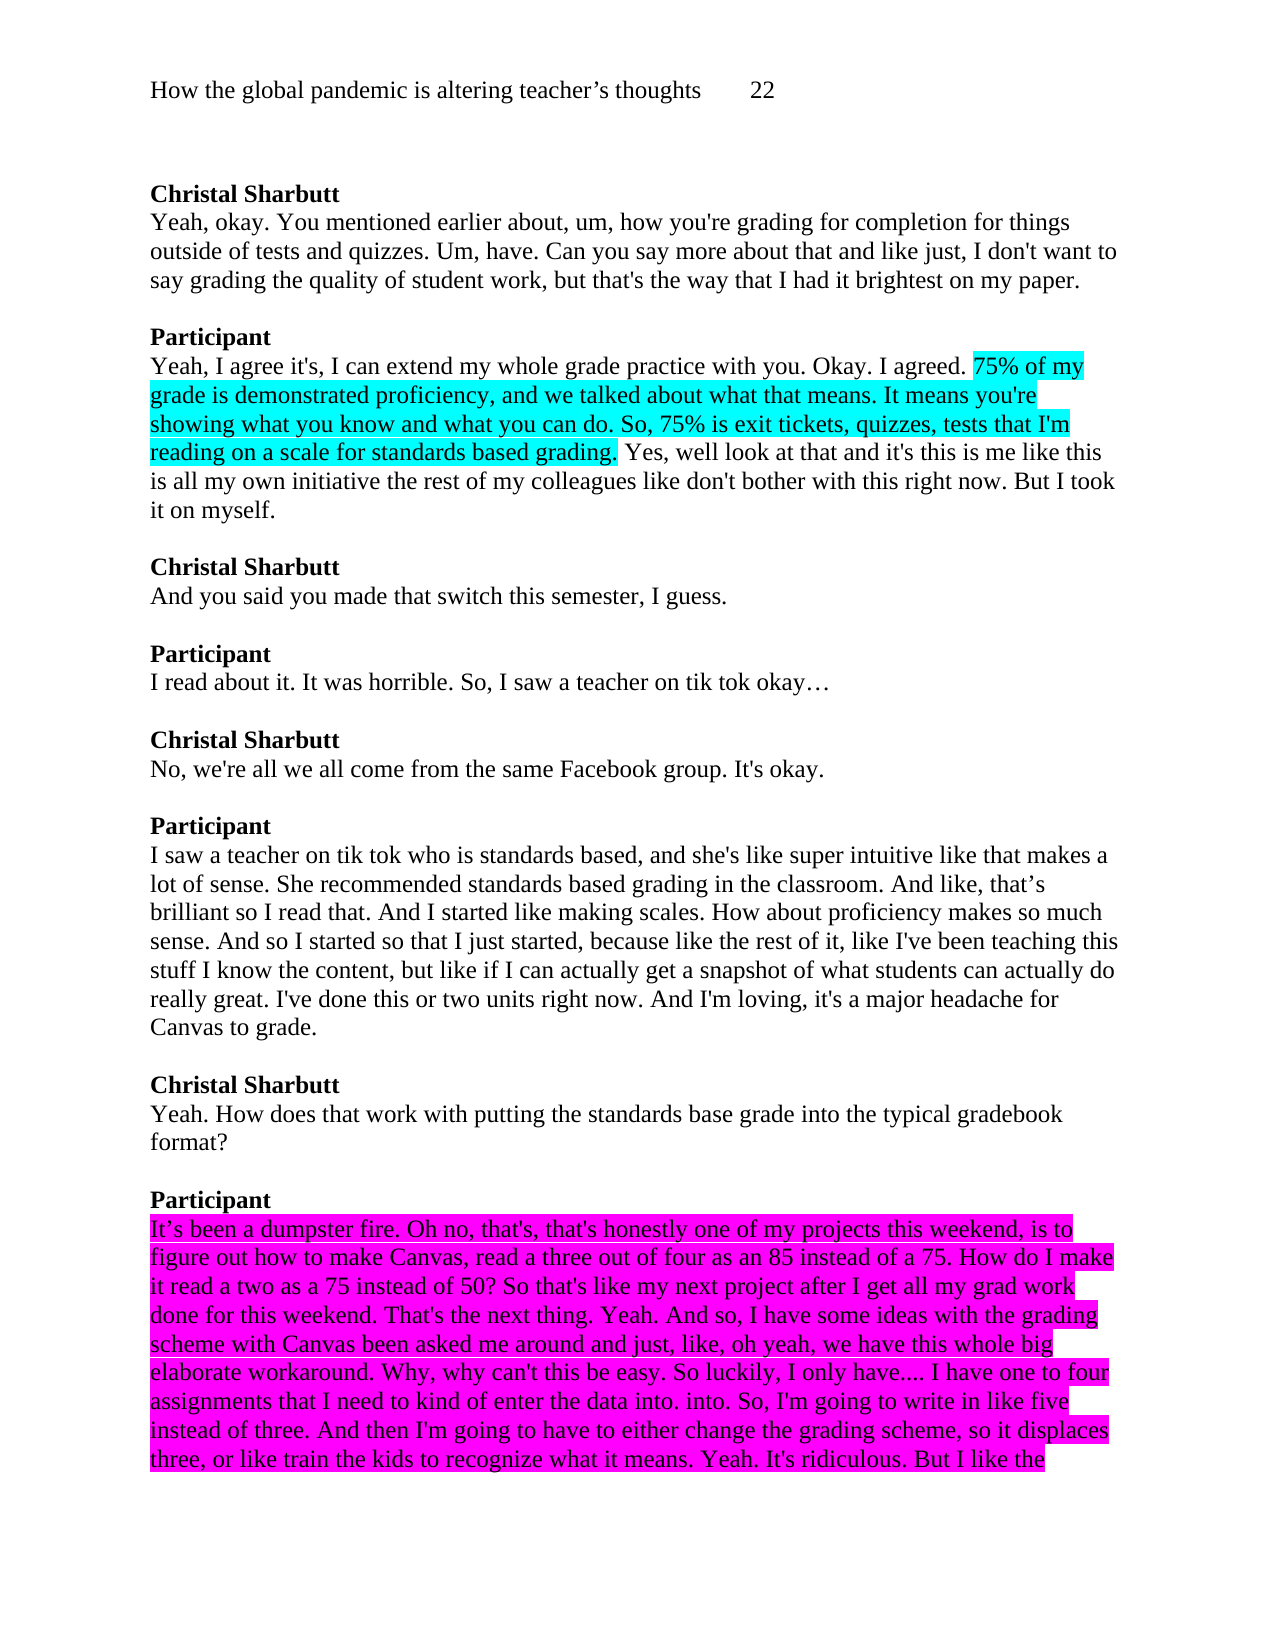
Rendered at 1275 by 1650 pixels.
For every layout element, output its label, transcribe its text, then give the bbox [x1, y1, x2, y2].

text Participant [150, 639, 1125, 667]
text Yeah, okay. You mentioned earlier about, um, how you're grading for completion for things outside of tests and quizzes. Um, have. Can you say more about that and like just, I don't want to say grading the quality of student work, but that's the way that I had it brightest on my paper. [150, 207, 1125, 294]
text Christal Sharbutt [150, 1070, 1125, 1099]
text Participant [150, 811, 1125, 840]
text Participant [150, 1185, 1125, 1214]
text Christal Sharbutt [150, 552, 1125, 581]
text Yeah. How does that work with putting the standards base grade into the typical gradebook format? [150, 1099, 1125, 1156]
text Yeah, I agree it's, I can extend my whole grade practice with you. Okay. I agreed. 75% of my grade is demonstrated proficiency, and we talked about what that means. It means you're showing what you know and what you can do. So, 75% is exit tickets, quizzes, tests that I'm reading on a scale for standards based grading. Yes, well look at that and it's this is me like this is all my own initiative the rest of my colleagues like don't bother with this right now. But I took it on myself. [150, 351, 1125, 524]
text Christal Sharbutt [150, 179, 1125, 207]
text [150, 1214, 1125, 1472]
text I read about it. It was horrible. So, I saw a teacher on tik tok okay… [150, 667, 1125, 696]
text Participant [150, 322, 1125, 351]
text And you said you made that switch this semester, I guess. [150, 581, 1125, 610]
text I saw a teacher on tik tok who is standards based, and she's like super intuitive like that makes a lot of sense. She recommended standards based grading in the classroom. And like, that’s brilliant so I read that. And I started like making scales. How about proficiency makes so much sense. And so I started so that I just started, because like the rest of it, like I've been teaching this stuff I know the content, but like if I can actually get a snapshot of what students can actually do really great. I've done this or two units right now. And I'm loving, it's a major headache for Canvas to grade. [150, 840, 1125, 1041]
text Christal Sharbutt [150, 725, 1125, 754]
text No, we're all we all come from the same Facebook group. It's okay. [150, 754, 1125, 782]
